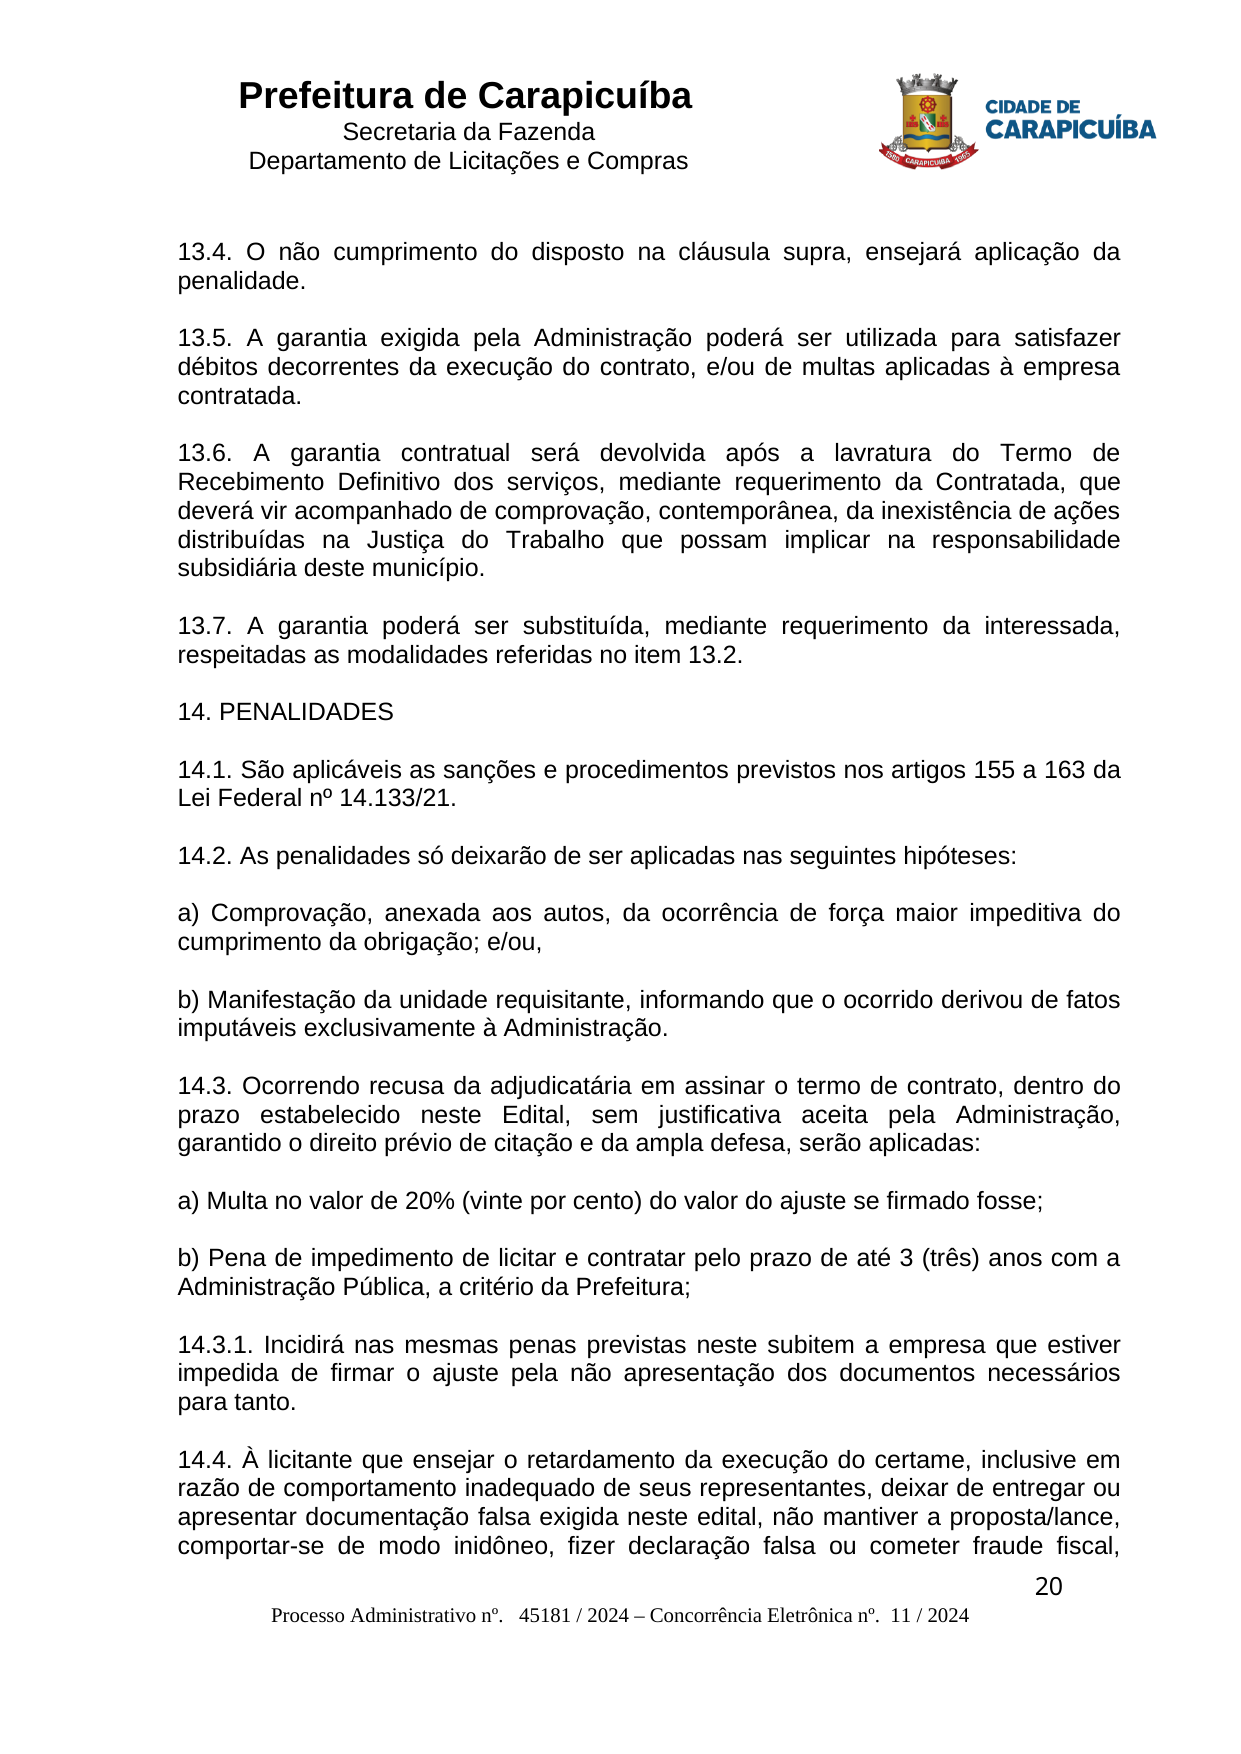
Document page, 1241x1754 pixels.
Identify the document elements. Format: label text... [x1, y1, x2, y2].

text 14. PENALIDADES [177, 697, 1122, 726]
text 13.5. A garantia exigida pela Administração poderá ser utilizada para satisfazer débitos decorrentes da execução do contrato, e/ou de multas aplicadas à empresa contratada. [177, 323, 1122, 410]
picture [877, 65, 1159, 172]
text 14.2. As penalidades só deixarão de ser aplicadas nas seguintes hipóteses: [177, 841, 1122, 870]
text a) Comprovação, anexada aos autos, da ocorrência de força maior impeditiva do cumprimento da obrigação; e/ou, [177, 898, 1122, 956]
text 13.6. A garantia contratual será devolvida após a lavratura do Termo de Recebimento Definitivo dos serviços, mediante requerimento da Contratada, que deverá vir acompanhado de comprovação, contemporânea, da inexistência de ações distribuídas na Justiça do Trabalho que possam implicar na responsabilidade subsidiária deste município. [177, 438, 1122, 582]
text 13.4. O não cumprimento do disposto na cláusula supra, ensejará aplicação da penalidade. [177, 237, 1122, 295]
text b) Pena de impedimento de licitar e contratar pelo prazo de até 3 (três) anos com a Administração Pública, a critério da Prefeitura; [177, 1243, 1122, 1301]
text 14.3.1. Incidirá nas mesmas penas previstas neste subitem a empresa que estiver impedida de firmar o ajuste pela não apresentação dos documentos necessários para tanto. [177, 1330, 1122, 1416]
text 14.3. Ocorrendo recusa da adjudicatária em assinar o termo de contrato, dentro do prazo estabelecido neste Edital, sem justificativa aceita pela Administração, garantido o direito prévio de citação e da ampla defesa, serão aplicadas: [177, 1071, 1122, 1157]
text 13.7. A garantia poderá ser substituída, mediante requerimento da interessada, respeitadas as modalidades referidas no item 13.2. [177, 611, 1122, 668]
text b) Manifestação da unidade requisitante, informando que o ocorrido derivou de fatos imputáveis exclusivamente à Administração. [177, 985, 1122, 1042]
text a) Multa no valor de 20% (vinte por cento) do valor do ajuste se firmado fosse; [177, 1186, 1122, 1215]
text 14.1. São aplicáveis as sanções e procedimentos previstos nos artigos 155 a 163 da Lei Federal nº 14.133/21. [177, 755, 1122, 812]
